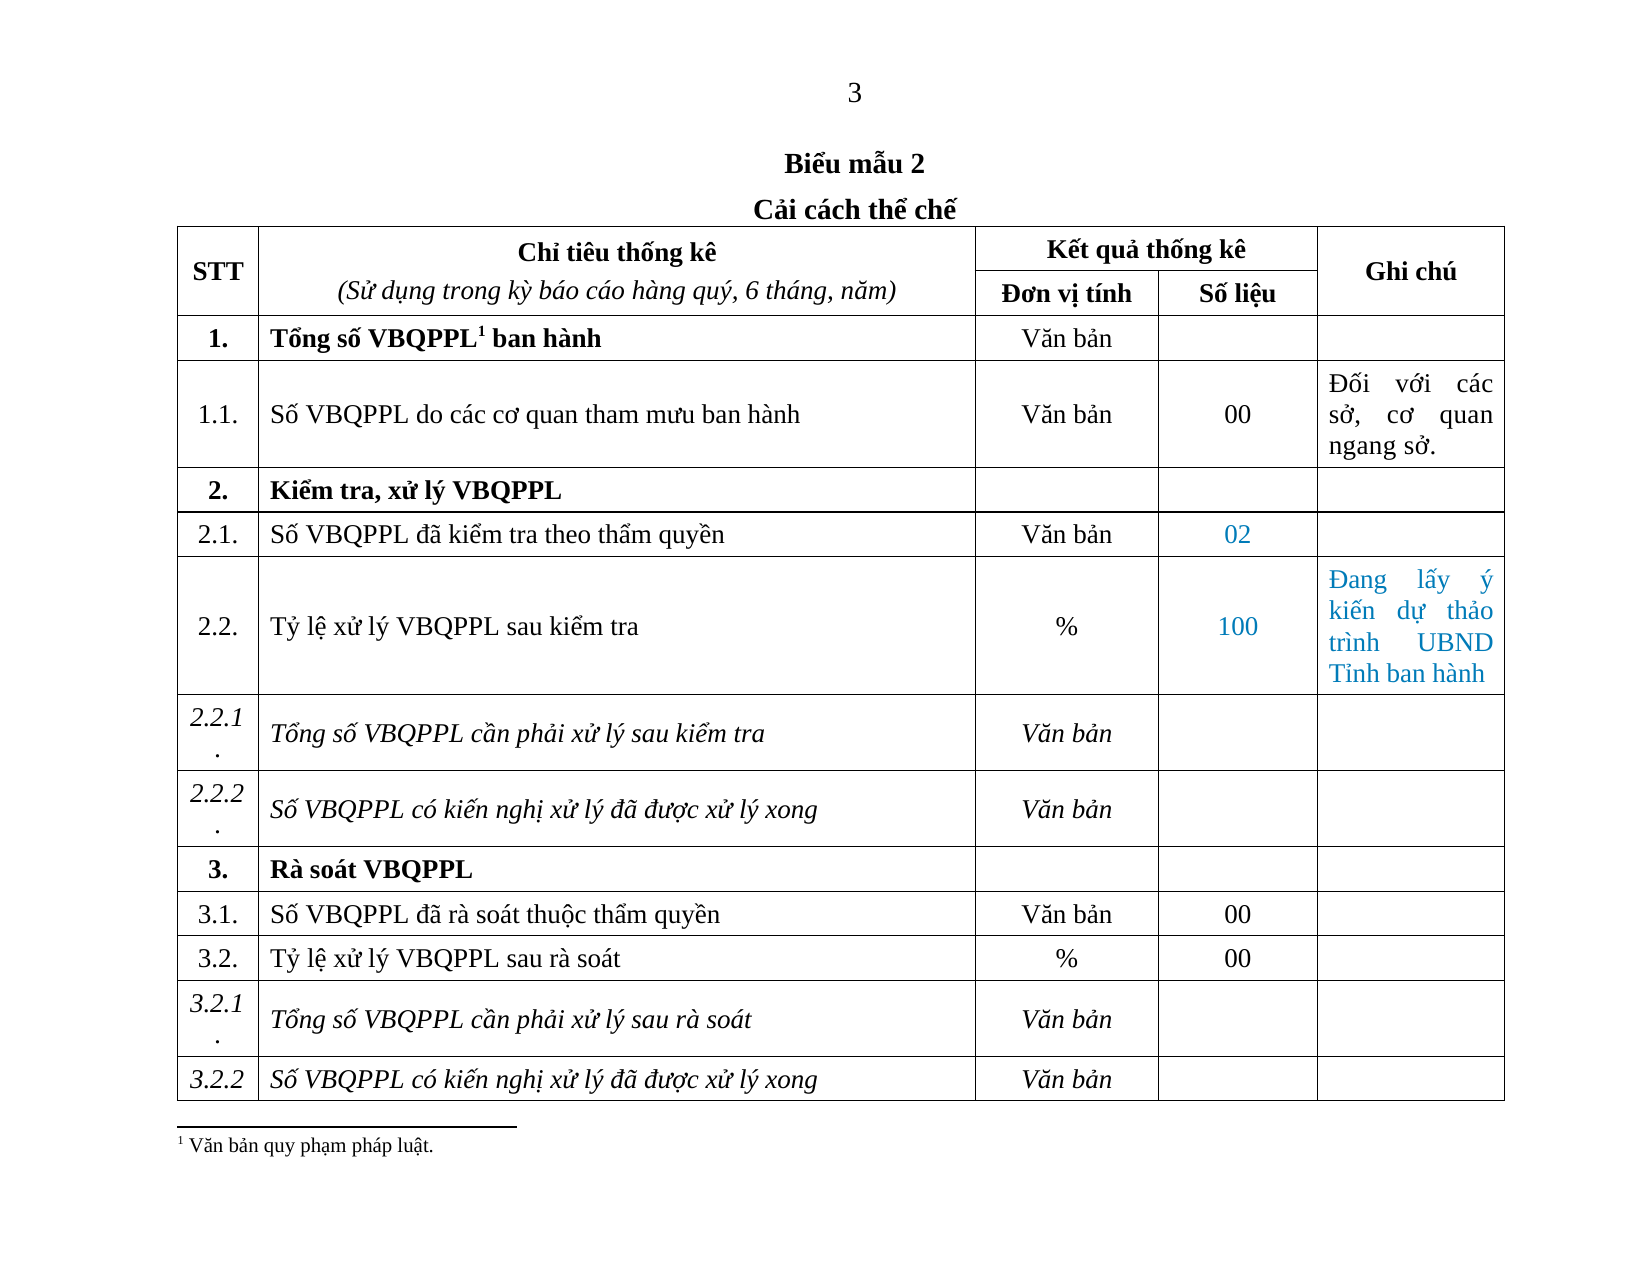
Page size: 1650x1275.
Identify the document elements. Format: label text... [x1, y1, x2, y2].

table_cell [1318, 847, 1504, 891]
table_cell [1159, 316, 1317, 360]
table_cell Văn bản [976, 892, 1158, 935]
table_cell Văn bản [976, 361, 1158, 467]
table_cell Tỷ lệ xử lý VBQPPL sau kiểm tra [259, 557, 975, 694]
table_cell Văn bản [976, 1057, 1158, 1100]
table_cell [1159, 847, 1317, 891]
table_header Chỉ tiêu thống kê (Sử dụng trong kỳ báo cáo hàng quý, 6 tháng, năm) [259, 227, 975, 315]
table_cell % [976, 936, 1158, 980]
table_cell 00 [1159, 361, 1317, 467]
table_cell [976, 468, 1158, 511]
table_cell [1318, 695, 1504, 770]
table_cell [1159, 1057, 1317, 1100]
table_cell 00 [1159, 892, 1317, 935]
table_cell [976, 847, 1158, 891]
table_cell 3.2.2. [178, 1057, 258, 1100]
table_cell 1.1. [178, 361, 258, 467]
table_cell [1318, 316, 1504, 360]
table_cell Văn bản [976, 316, 1158, 360]
table_cell Đơn vị tính [976, 271, 1158, 315]
table_cell Văn bản [976, 513, 1158, 556]
table_cell Số VBQPPL đã rà soát thuộc thẩm quyền [259, 892, 975, 935]
table_cell Văn bản [976, 695, 1158, 770]
text Cải cách thể chế [177, 192, 1532, 226]
table_cell [1318, 936, 1504, 980]
table_cell [1318, 981, 1504, 1056]
table_cell 3. [178, 847, 258, 891]
table_cell Số liệu [1159, 271, 1317, 315]
table_cell Đang lấy ý kiến dự thảo trình UBND Tỉnh ban hành [1318, 557, 1504, 694]
text Biểu mẫu 2 [177, 146, 1532, 179]
table_header STT [178, 227, 258, 315]
table_cell 2. [178, 468, 258, 511]
table_cell 2.2. [178, 557, 258, 694]
table_cell Tỷ lệ xử lý VBQPPL sau rà soát [259, 936, 975, 980]
table_cell [1159, 468, 1317, 511]
table_cell Tổng số VBQPPL cần phải xử lý sau kiểm tra [259, 695, 975, 770]
table_cell 2.1. [178, 513, 258, 556]
table_cell Tổng số VBQPPL cần phải xử lý sau rà soát [259, 981, 975, 1056]
table_cell 100 [1159, 557, 1317, 694]
table_cell [1318, 513, 1504, 556]
table_cell 3.1. [178, 892, 258, 935]
table_cell [1318, 892, 1504, 935]
table_cell Văn bản [976, 771, 1158, 846]
table_cell [1159, 695, 1317, 770]
table_cell % [976, 557, 1158, 694]
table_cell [259, 1057, 975, 1100]
table_cell Số VBQPPL đã kiểm tra theo thẩm quyền [259, 513, 975, 556]
table_cell 02 [1159, 513, 1317, 556]
table_cell Đối với các sở, cơ quan ngang sở. [1318, 361, 1504, 467]
table_cell [1159, 981, 1317, 1056]
table_cell Tổng số VBQPPL ban hành [259, 316, 975, 360]
table_cell [1318, 468, 1504, 511]
table_cell 2.2.1. [178, 695, 258, 770]
table_cell 3.2. [178, 936, 258, 980]
table_cell Số VBQPPL do các cơ quan tham mưu ban hành [259, 361, 975, 467]
table_cell 3.2.1. [178, 981, 258, 1056]
table_cell 1. [178, 316, 258, 360]
table_header Ghi chú [1318, 227, 1504, 315]
table_cell Văn bản [976, 981, 1158, 1056]
table_cell 00 [1159, 936, 1317, 980]
table_cell [1318, 771, 1504, 846]
table_cell Rà soát VBQPPL [259, 847, 975, 891]
table_cell [1159, 771, 1317, 846]
table_header Kết quả thống kê [976, 227, 1317, 270]
table_cell [1318, 1057, 1504, 1100]
table_cell 2.2.2. [178, 771, 258, 846]
table_cell Số VBQPPL có kiến nghị xử lý đã được xử lý xong [259, 771, 975, 846]
table_cell Kiểm tra, xử lý VBQPPL [259, 468, 975, 511]
